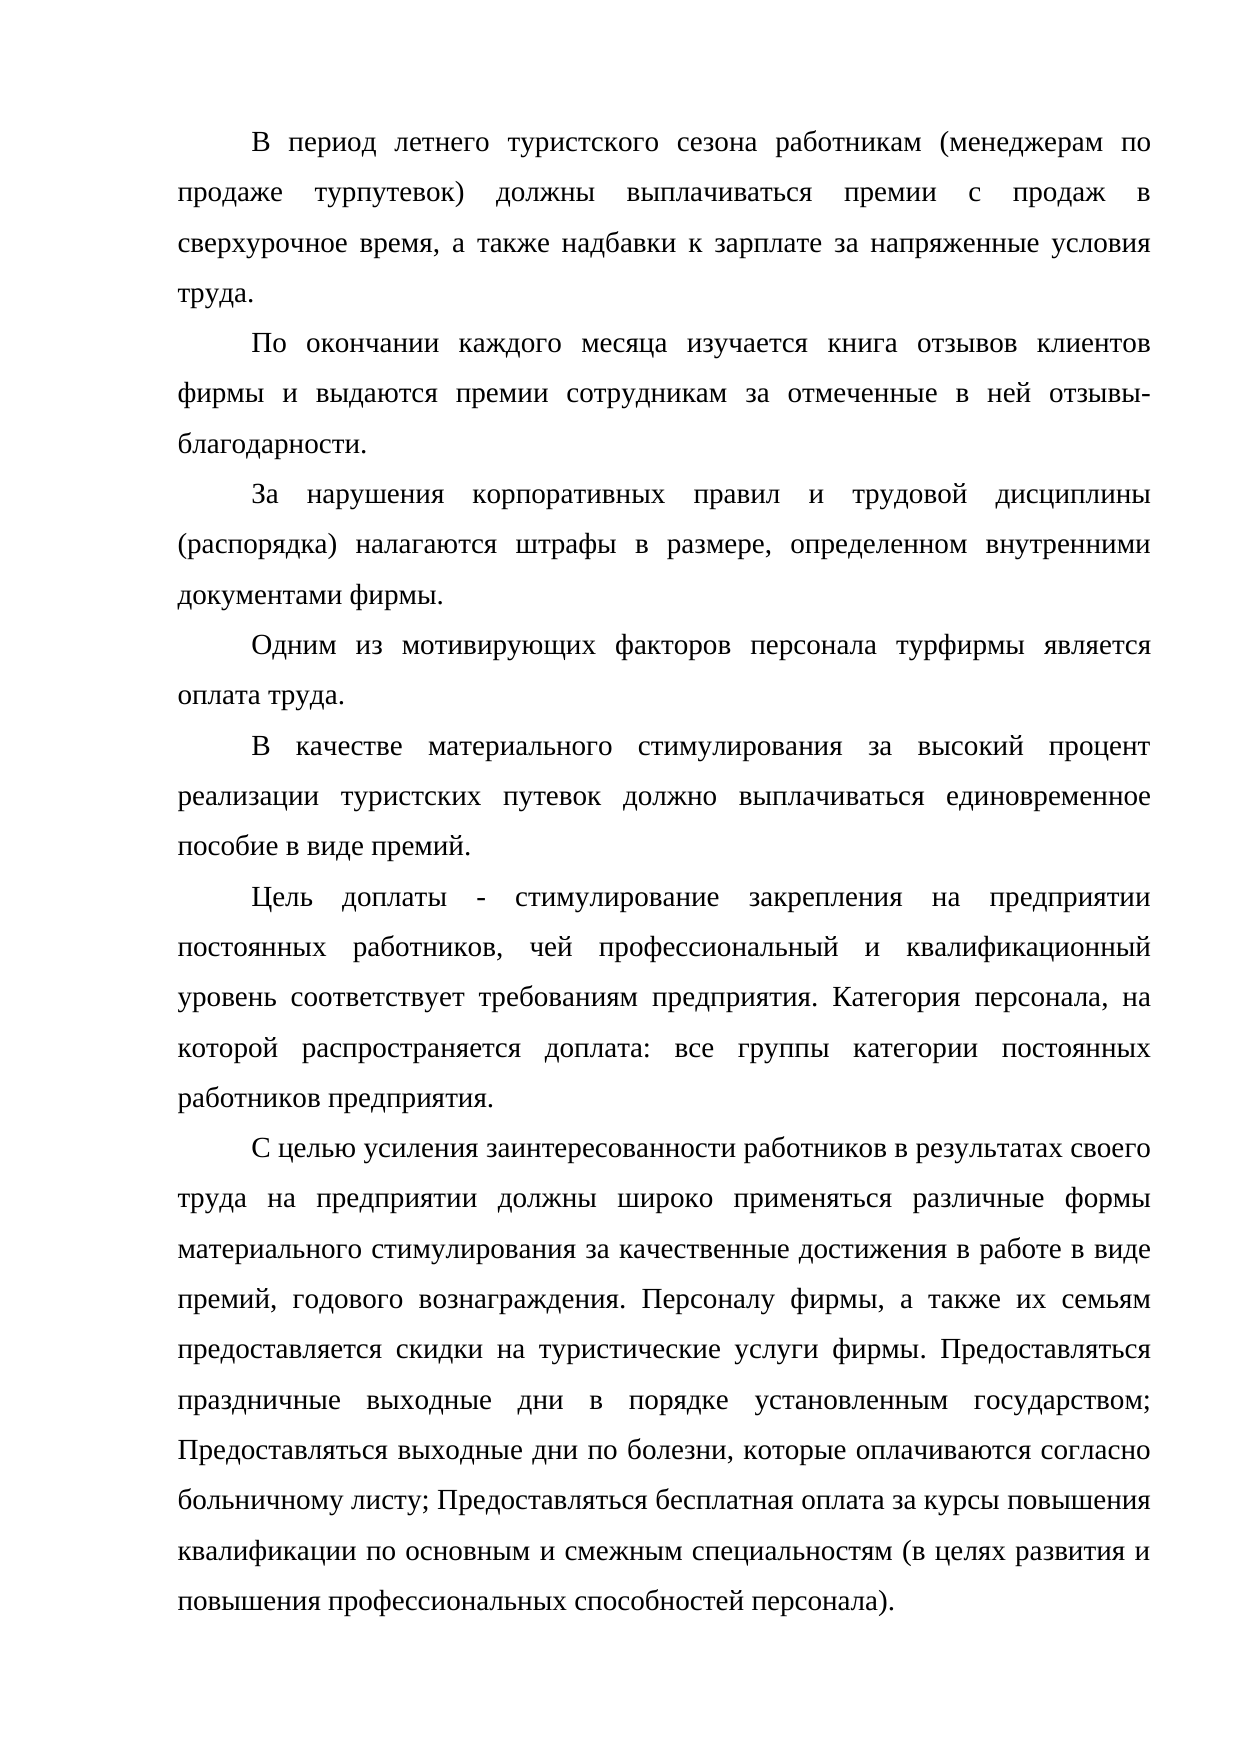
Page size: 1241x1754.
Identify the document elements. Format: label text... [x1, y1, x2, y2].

text Одним из мотивирующих факторов персонала турфирмы является оплата труда. [177, 627, 1152, 711]
text По окончании каждого месяца изучается книга отзывов клиентов фирмы и выдаются премии сотрудникам за отмеченные в ней отзывы-благодарности. [177, 325, 1152, 459]
text С целью усиления заинтересованности работников в результатах своего труда на предприятии должны широко применяться различные формы материального стимулирования за качественные достижения в работе в виде премий, годового вознаграждения. Персоналу фирмы, а также их семьям предоставляется скидки на туристические услуги фирмы. Предоставляться праздничные выходные дни в порядке установленным государством; Предоставляться выходные дни по болезни, которые оплачиваются согласно больничному листу; Предоставляться бесплатная оплата за курсы повышения квалификации по основным и смежным специальностям (в целях развития и повышения профессиональных способностей персонала). [177, 1130, 1152, 1617]
text В период летнего туристского сезона работникам (менеджерам по продаже турпутевок) должны выплачиваться премии с продаж в сверхурочное время, а также надбавки к зарплате за напряженные условия труда. [177, 124, 1152, 308]
text За нарушения корпоративных правил и трудовой дисциплины (распорядка) налагаются штрафы в размере, определенном внутренними документами фирмы. [177, 476, 1152, 610]
text В качестве материального стимулирования за высокий процент реализации туристских путевок должно выплачиваться единовременное пособие в виде премий. [177, 728, 1152, 862]
text Цель доплаты - стимулирование закрепления на предприятии постоянных работников, чей профессиональный и квалификационный уровень соответствует требованиям предприятия. Категория персонала, на которой распространяется доплата: все группы категории постоянных работников предприятия. [177, 879, 1152, 1113]
